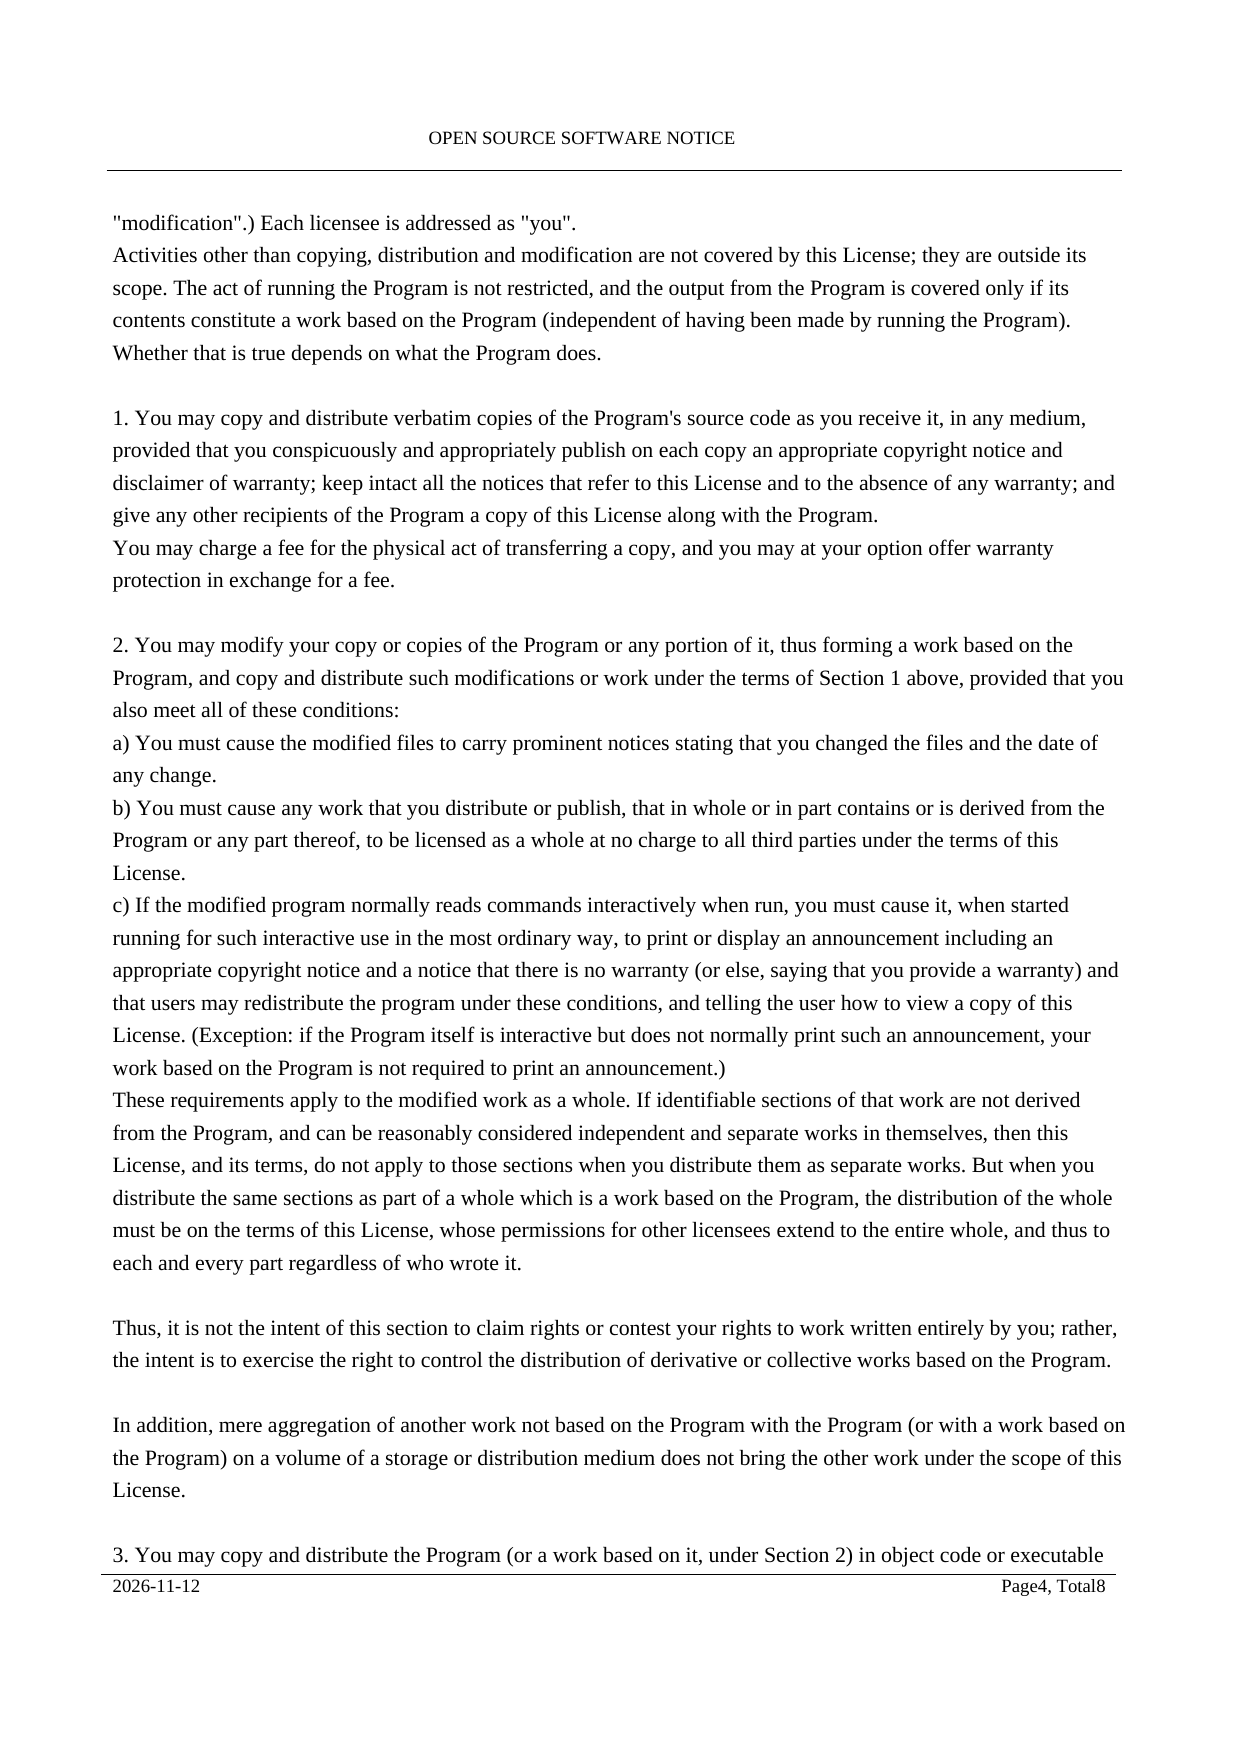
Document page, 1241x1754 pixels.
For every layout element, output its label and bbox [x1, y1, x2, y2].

text [112, 206, 1128, 1571]
